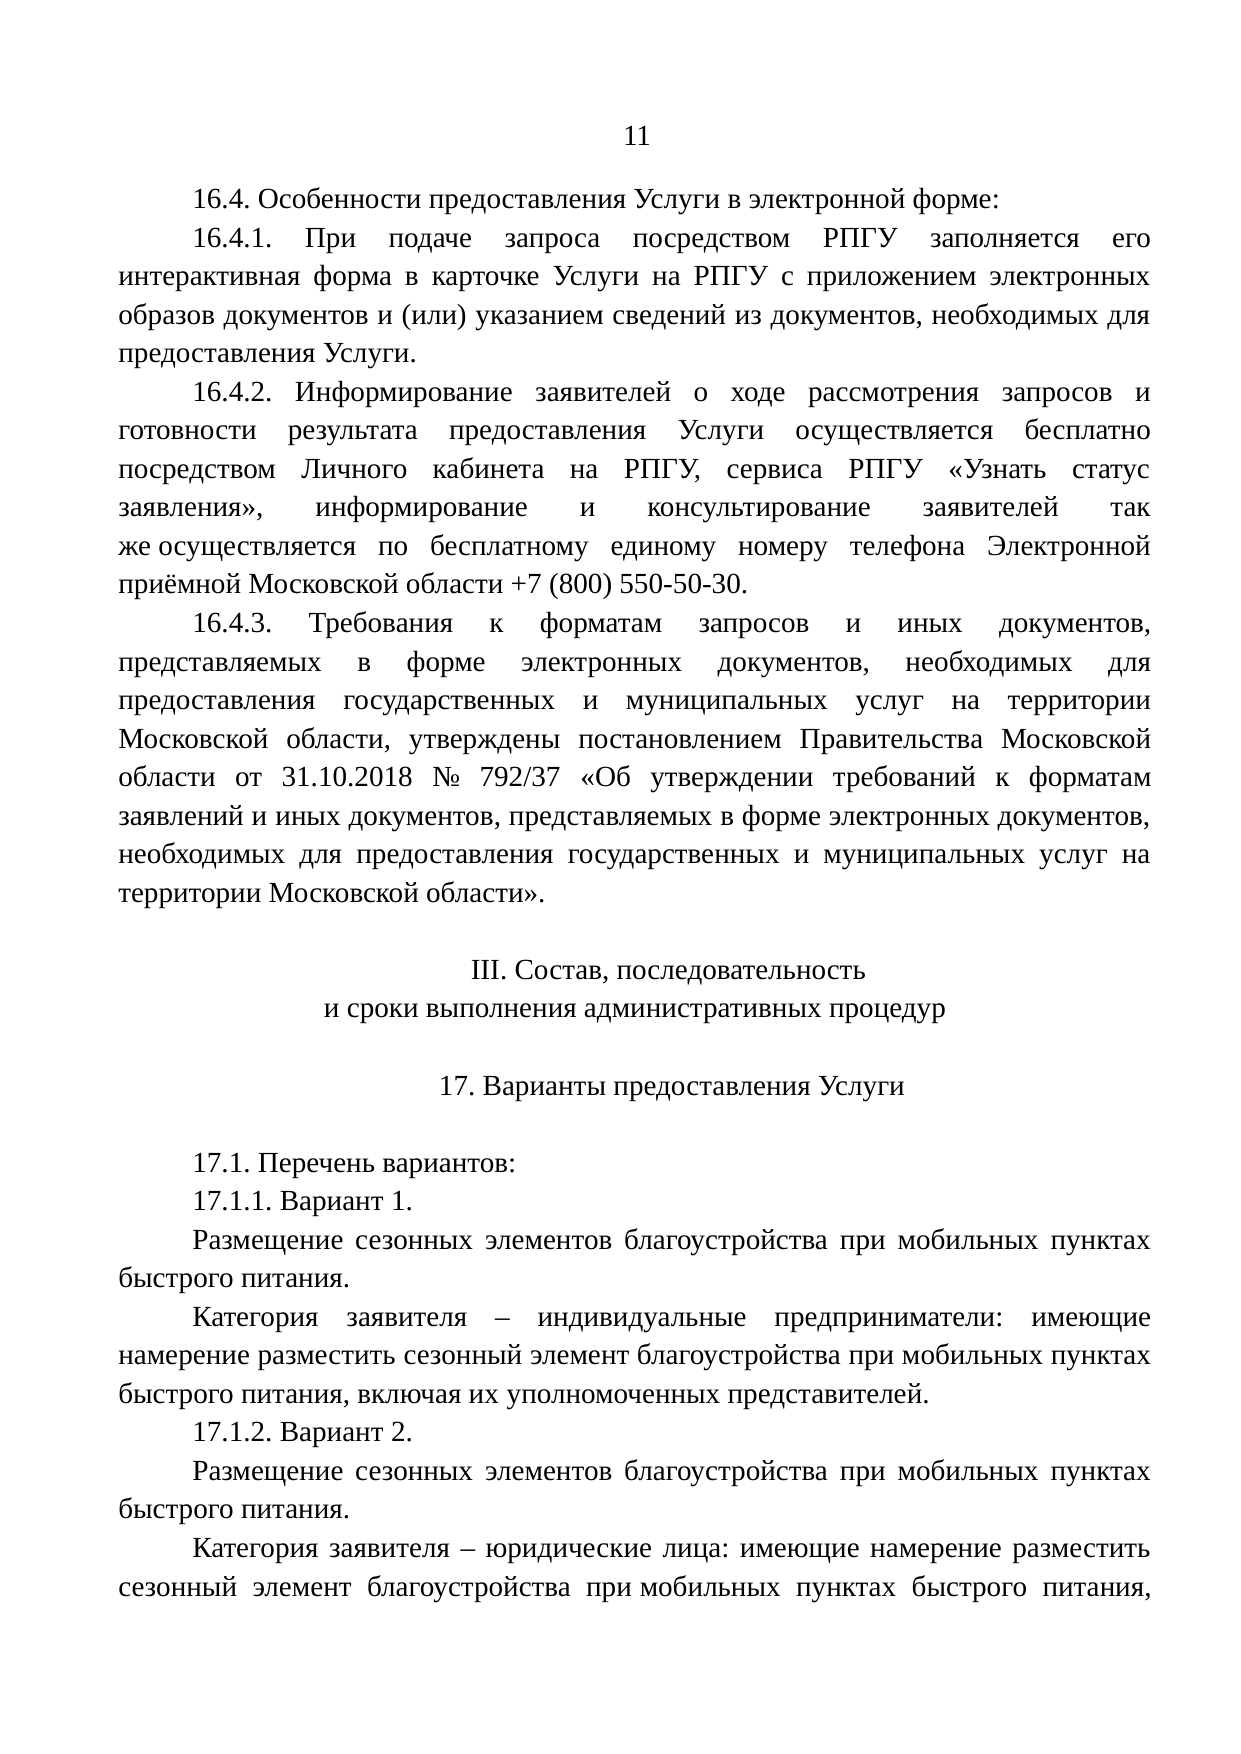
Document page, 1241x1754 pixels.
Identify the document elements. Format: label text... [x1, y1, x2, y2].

text 16.4.3. Требования к форматам запросов и иных документов, представляемых в форме электронных документов, необходимых для предоставления государственных и муниципальных услуг на территории Московской области, утверждены постановлением Правительства Московской области от 31.10.2018 № 792/37 «Об утверждении требований к форматам заявлений и иных документов, представляемых в форме электронных документов, необходимых для предоставления государственных и муниципальных услуг на территории Московской области». [118, 605, 1152, 908]
text 17.1.2. Вариант 2. [118, 1414, 1152, 1448]
text Размещение сезонных элементов благоустройства при мобильных пунктах быстрого питания. [118, 1453, 1152, 1525]
text Категория заявителя – индивидуальные предприниматели: имеющие намерение разместить сезонный элемент благоустройства при мобильных пунктах быстрого питания, включая их уполномоченных представителей. [118, 1299, 1152, 1409]
text 17.1.1. Вариант 1. [118, 1183, 1152, 1217]
text III. Состав, последовательность и сроки выполнения административных процедур [118, 952, 1152, 1024]
text 16.4.1. При подаче запроса посредством РПГУ заполняется его интерактивная форма в карточке Услуги на РПГУ с приложением электронных образов документов и (или) указанием сведений из документов, необходимых для предоставления Услуги. [118, 220, 1152, 369]
text 16.4.2. Информирование заявителей о ходе рассмотрения запросов и готовности результата предоставления Услуги осуществляется бесплатно посредством Личного кабинета на РПГУ, сервиса РПГУ «Узнать статус заявления», информирование и консультирование заявителей так же осуществляется по бесплатному единому номеру телефона Электронной приёмной Московской области +7 (800) 550-50-30. [118, 374, 1152, 600]
text Размещение сезонных элементов благоустройства при мобильных пунктах быстрого питания. [118, 1222, 1152, 1294]
text 17. Варианты предоставления Услуги [118, 1068, 1152, 1101]
text 17.1. Перечень вариантов: [118, 1145, 1152, 1178]
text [118, 1530, 1152, 1602]
text 16.4. Особенности предоставления Услуги в электронной форме: [118, 181, 1152, 215]
